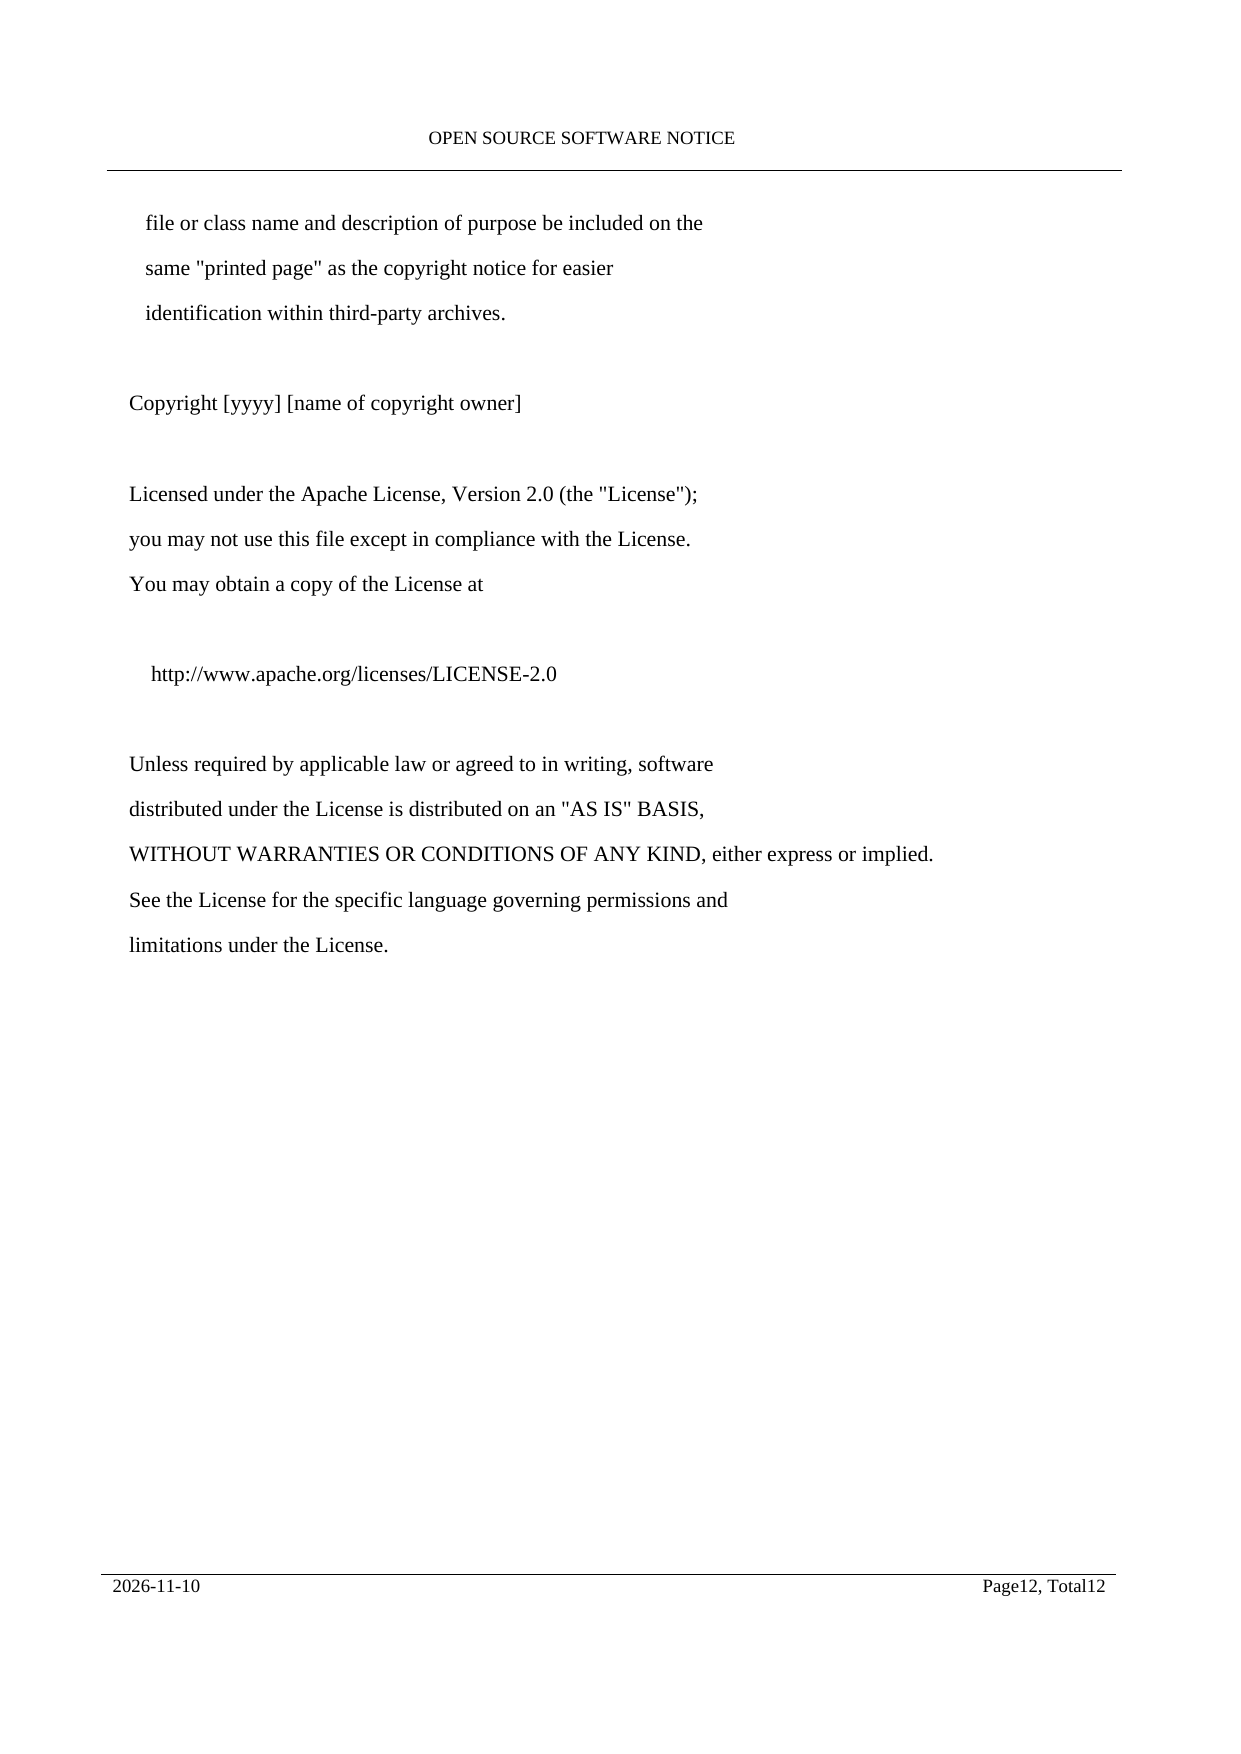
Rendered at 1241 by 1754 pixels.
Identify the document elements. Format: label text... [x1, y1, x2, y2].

text identification within third-party archives. [112, 297, 1128, 329]
text Copyright [yyyy] [name of copyright owner] [112, 387, 1128, 419]
text you may not use this file except in compliance with the License. [112, 522, 1128, 554]
text WITHOUT WARRANTIES OR CONDITIONS OF ANY KIND, either express or implied. [112, 838, 1128, 870]
text distributed under the License is distributed on an "AS IS" BASIS, [112, 793, 1128, 825]
text See the License for the specific language governing permissions and [112, 883, 1128, 915]
text file or class name and description of purpose be included on the [112, 206, 1128, 239]
text same "printed page" as the copyright notice for easier [112, 251, 1128, 284]
text limitations under the License. [112, 928, 1128, 1009]
text http://www.apache.org/licenses/LICENSE-2.0 [112, 657, 1128, 690]
text Unless required by applicable law or agreed to in writing, software [112, 748, 1128, 780]
text You may obtain a copy of the License at [112, 567, 1128, 600]
text Licensed under the Apache License, Version 2.0 (the "License"); [112, 477, 1128, 509]
